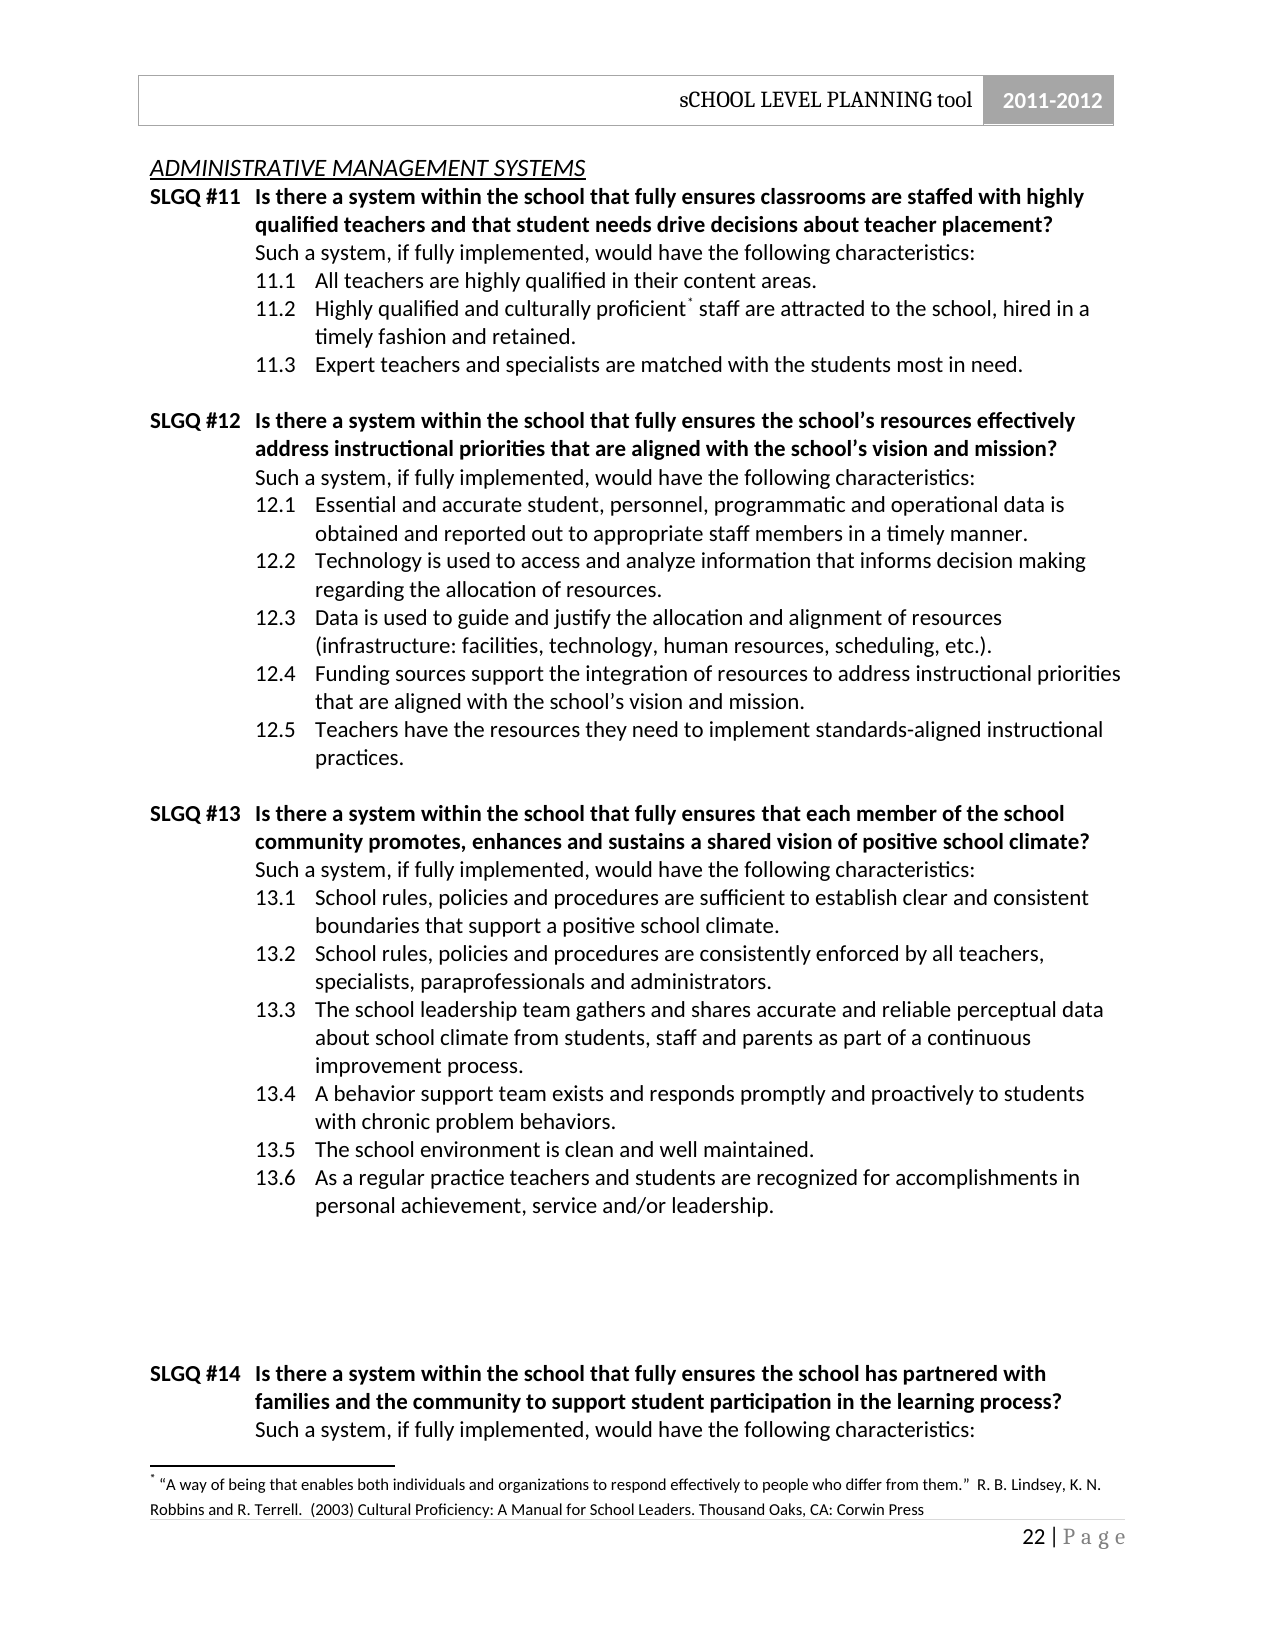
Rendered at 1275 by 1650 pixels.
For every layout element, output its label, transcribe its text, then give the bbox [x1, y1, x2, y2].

text SLGQ #13 Is there a system within the school that fully ensures that each member of the school community promotes, enhances and sustains a shared vision of positive school climate? [150, 799, 1125, 855]
text SLGQ #12 Is there a system within the school that fully ensures the school’s resources effectively address instructional priorities that are aligned with the school’s vision and mission? [150, 407, 1125, 463]
text Such a system, if fully implemented, would have the following characteristics: [255, 463, 1125, 491]
text 12.2 Technology is used to access and analyze information that informs decision making regarding the allocation of resources. [255, 547, 1125, 603]
text 13.2 School rules, policies and procedures are consistently enforced by all teachers, specialists, paraprofessionals and administrators. [255, 939, 1125, 995]
text 13.6 As a regular practice teachers and students are recognized for accomplishments in personal achievement, service and/or leadership. [255, 1163, 1125, 1219]
text 13.5 The school environment is clean and well maintained. [255, 1135, 1125, 1163]
text Such a system, if fully implemented, would have the following characteristics: [255, 1415, 1125, 1443]
text ADMINISTRATIVE MANAGEMENT SYSTEMS [150, 152, 1125, 182]
text 13.1 School rules, policies and procedures are sufficient to establish clear and consistent boundaries that support a positive school climate. [255, 883, 1125, 939]
text 12.3 Data is used to guide and justify the allocation and alignment of resources (infrastructure: facilities, technology, human resources, scheduling, etc.). [255, 603, 1125, 659]
text 12.5 Teachers have the resources they need to implement standards-aligned instructional practices. [255, 715, 1125, 771]
text SLGQ #11 Is there a system within the school that fully ensures classrooms are staffed with highly qualified teachers and that student needs drive decisions about teacher placement? [150, 182, 1125, 238]
text 13.4 A behavior support team exists and responds promptly and proactively to students with chronic problem behaviors. [255, 1079, 1125, 1135]
text Such a system, if fully implemented, would have the following characteristics: [255, 238, 1125, 266]
text 11.1 All teachers are highly qualified in their content areas. [255, 266, 1125, 294]
text 11.2 Highly qualified and culturally proficient staff are attracted to the school, hired in a timely fashion and retained. [255, 294, 1125, 351]
text 12.1 Essential and accurate student, personnel, programmatic and operational data is obtained and reported out to appropriate staff members in a timely manner. [255, 491, 1125, 547]
text Such a system, if fully implemented, would have the following characteristics: [255, 855, 1125, 883]
text 12.4 Funding sources support the integration of resources to address instructional priorities that are aligned with the school’s vision and mission. [255, 659, 1125, 715]
text 11.3 Expert teachers and specialists are matched with the students most in need. [255, 351, 1125, 378]
text SLGQ #14 Is there a system within the school that fully ensures the school has partnered with families and the community to support student participation in the learning process? [150, 1359, 1125, 1415]
text 13.3 The school leadership team gathers and shares accurate and reliable perceptual data about school climate from students, staff and parents as part of a continuous improvement process. [255, 995, 1125, 1079]
